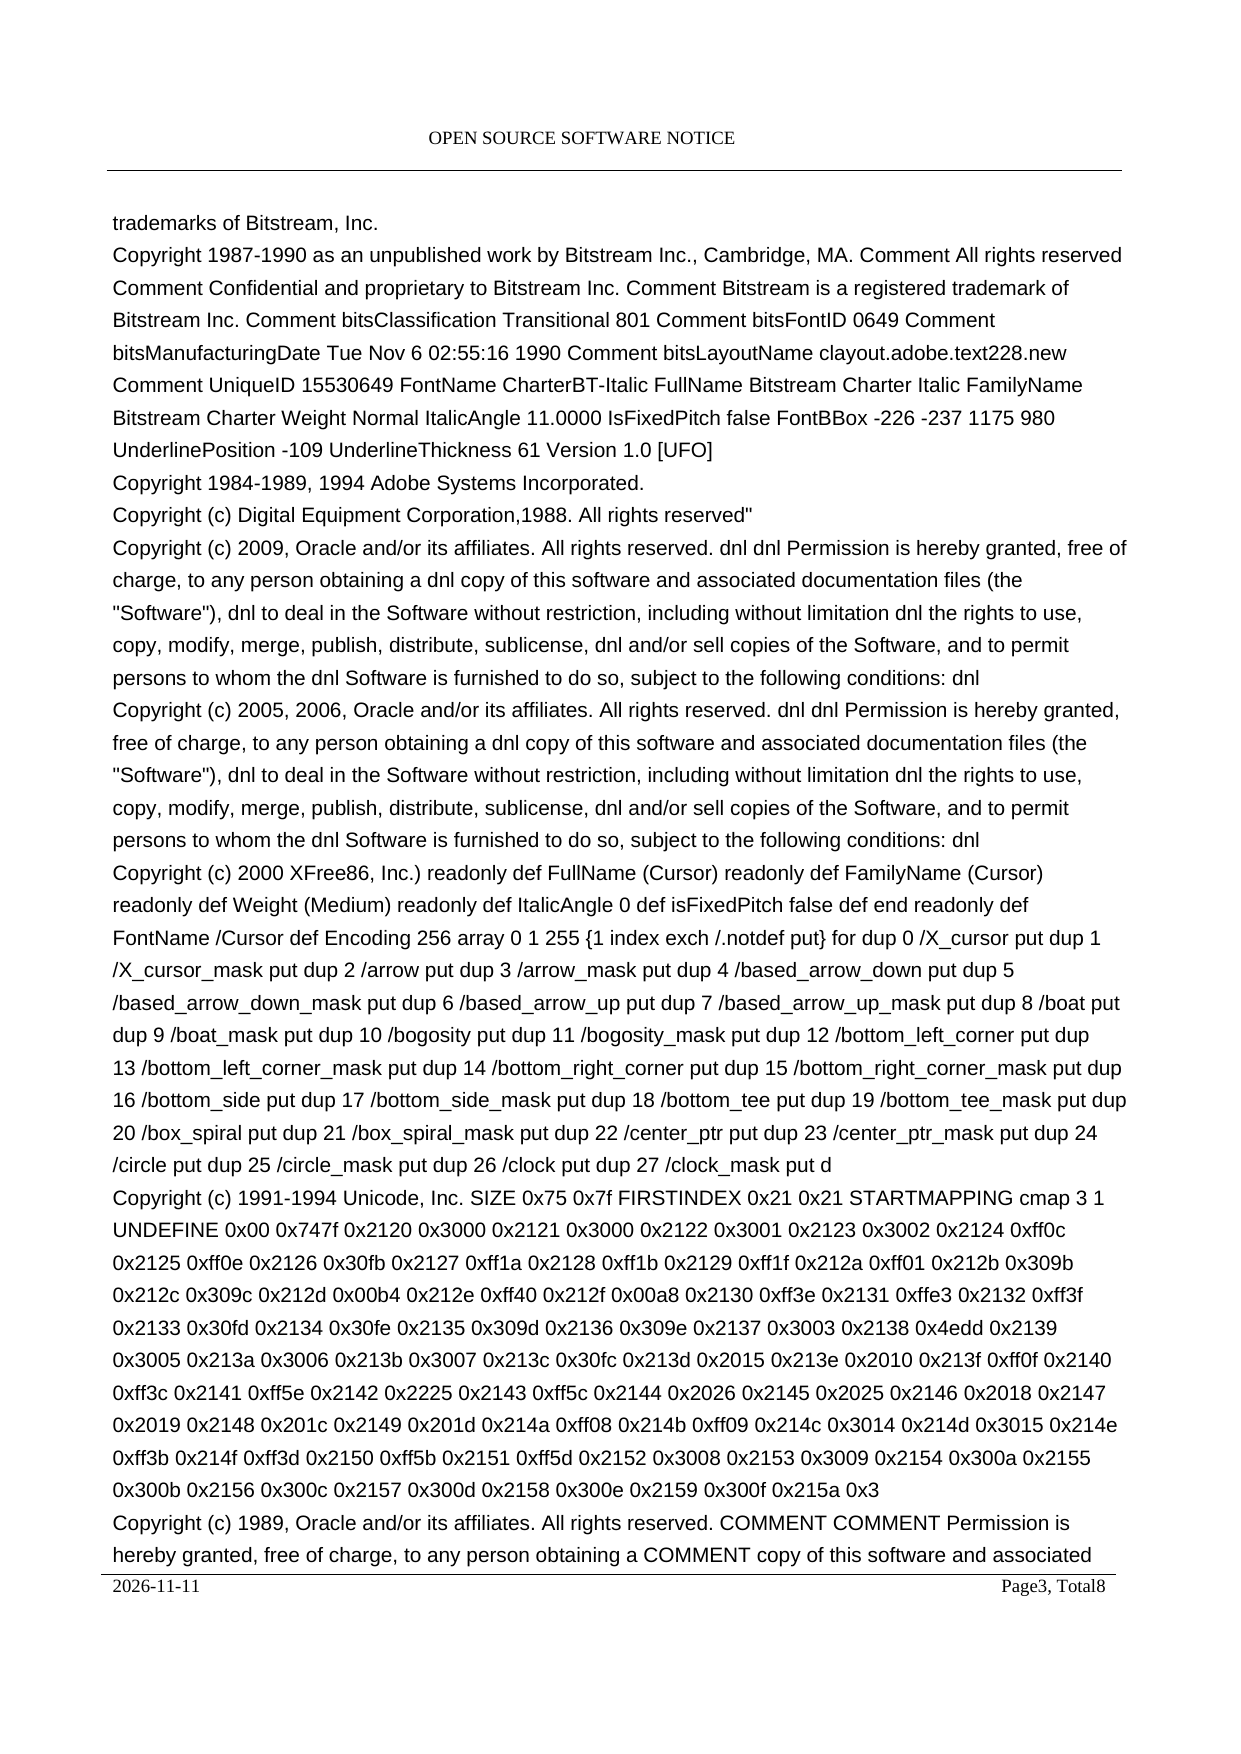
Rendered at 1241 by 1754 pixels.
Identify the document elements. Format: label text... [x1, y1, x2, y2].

text Copyright 1987-1990 as an unpublished work by Bitstream Inc., Cambridge, MA. Comment All rights reserved Comment Confidential and proprietary to Bitstream Inc. Comment Bitstream is a registered trademark of Bitstream Inc. Comment bitsClassification Transitional 801 Comment bitsFontID 0649 Comment bitsManufacturingDate Tue Nov 6 02:55:16 1990 Comment bitsLayoutName clayout.adobe.text228.new Comment UniqueID 15530649 FontName CharterBT-Italic FullName Bitstream Charter Italic FamilyName Bitstream Charter Weight Normal ItalicAngle 11.0000 IsFixedPitch false FontBBox -226 -237 1175 980 UnderlinePosition -109 UnderlineThickness 61 Version 1.0 [UFO] [112, 239, 1128, 466]
text Copyright (c) 2005, 2006, Oracle and/or its affiliates. All rights reserved. dnl dnl Permission is hereby granted, free of charge, to any person obtaining a dnl copy of this software and associated documentation files (the "Software"), dnl to deal in the Software without restriction, including without limitation dnl the rights to use, copy, modify, merge, publish, distribute, sublicense, dnl and/or sell copies of the Software, and to permit persons to whom the dnl Software is furnished to do so, subject to the following conditions: dnl [112, 694, 1128, 856]
text Copyright (c) 2000 XFree86, Inc.) readonly def FullName (Cursor) readonly def FamilyName (Cursor) readonly def Weight (Medium) readonly def ItalicAngle 0 def isFixedPitch false def end readonly def FontName /Cursor def Encoding 256 array 0 1 255 {1 index exch /.notdef put} for dup 0 /X_cursor put dup 1 /X_cursor_mask put dup 2 /arrow put dup 3 /arrow_mask put dup 4 /based_arrow_down put dup 5 /based_arrow_down_mask put dup 6 /based_arrow_up put dup 7 /based_arrow_up_mask put dup 8 /boat put dup 9 /boat_mask put dup 10 /bogosity put dup 11 /bogosity_mask put dup 12 /bottom_left_corner put dup 13 /bottom_left_corner_mask put dup 14 /bottom_right_corner put dup 15 /bottom_right_corner_mask put dup 16 /bottom_side put dup 17 /bottom_side_mask put dup 18 /bottom_tee put dup 19 /bottom_tee_mask put dup 20 /box_spiral put dup 21 /box_spiral_mask put dup 22 /center_ptr put dup 23 /center_ptr_mask put dup 24 /circle put dup 25 /circle_mask put dup 26 /clock put dup 27 /clock_mask put d [112, 856, 1128, 1181]
text Copyright 1984-1989, 1994 Adobe Systems Incorporated. [112, 466, 1128, 499]
text Copyright (c) 2009, Oracle and/or its affiliates. All rights reserved. dnl dnl Permission is hereby granted, free of charge, to any person obtaining a dnl copy of this software and associated documentation files (the "Software"), dnl to deal in the Software without restriction, including without limitation dnl the rights to use, copy, modify, merge, publish, distribute, sublicense, dnl and/or sell copies of the Software, and to permit persons to whom the dnl Software is furnished to do so, subject to the following conditions: dnl [112, 531, 1128, 694]
text Copyright (c) Digital Equipment Corporation,1988. All rights reserved" [112, 499, 1128, 531]
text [112, 206, 1128, 239]
text Copyright (c) 1991-1994 Unicode, Inc. SIZE 0x75 0x7f FIRSTINDEX 0x21 0x21 STARTMAPPING cmap 3 1 UNDEFINE 0x00 0x747f 0x2120 0x3000 0x2121 0x3000 0x2122 0x3001 0x2123 0x3002 0x2124 0xff0c 0x2125 0xff0e 0x2126 0x30fb 0x2127 0xff1a 0x2128 0xff1b 0x2129 0xff1f 0x212a 0xff01 0x212b 0x309b 0x212c 0x309c 0x212d 0x00b4 0x212e 0xff40 0x212f 0x00a8 0x2130 0xff3e 0x2131 0xffe3 0x2132 0xff3f 0x2133 0x30fd 0x2134 0x30fe 0x2135 0x309d 0x2136 0x309e 0x2137 0x3003 0x2138 0x4edd 0x2139 0x3005 0x213a 0x3006 0x213b 0x3007 0x213c 0x30fc 0x213d 0x2015 0x213e 0x2010 0x213f 0xff0f 0x2140 0xff3c 0x2141 0xff5e 0x2142 0x2225 0x2143 0xff5c 0x2144 0x2026 0x2145 0x2025 0x2146 0x2018 0x2147 0x2019 0x2148 0x201c 0x2149 0x201d 0x214a 0xff08 0x214b 0xff09 0x214c 0x3014 0x214d 0x3015 0x214e 0xff3b 0x214f 0xff3d 0x2150 0xff5b 0x2151 0xff5d 0x2152 0x3008 0x2153 0x3009 0x2154 0x300a 0x2155 0x300b 0x2156 0x300c 0x2157 0x300d 0x2158 0x300e 0x2159 0x300f 0x215a 0x3 [112, 1181, 1128, 1506]
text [112, 1506, 1128, 1571]
